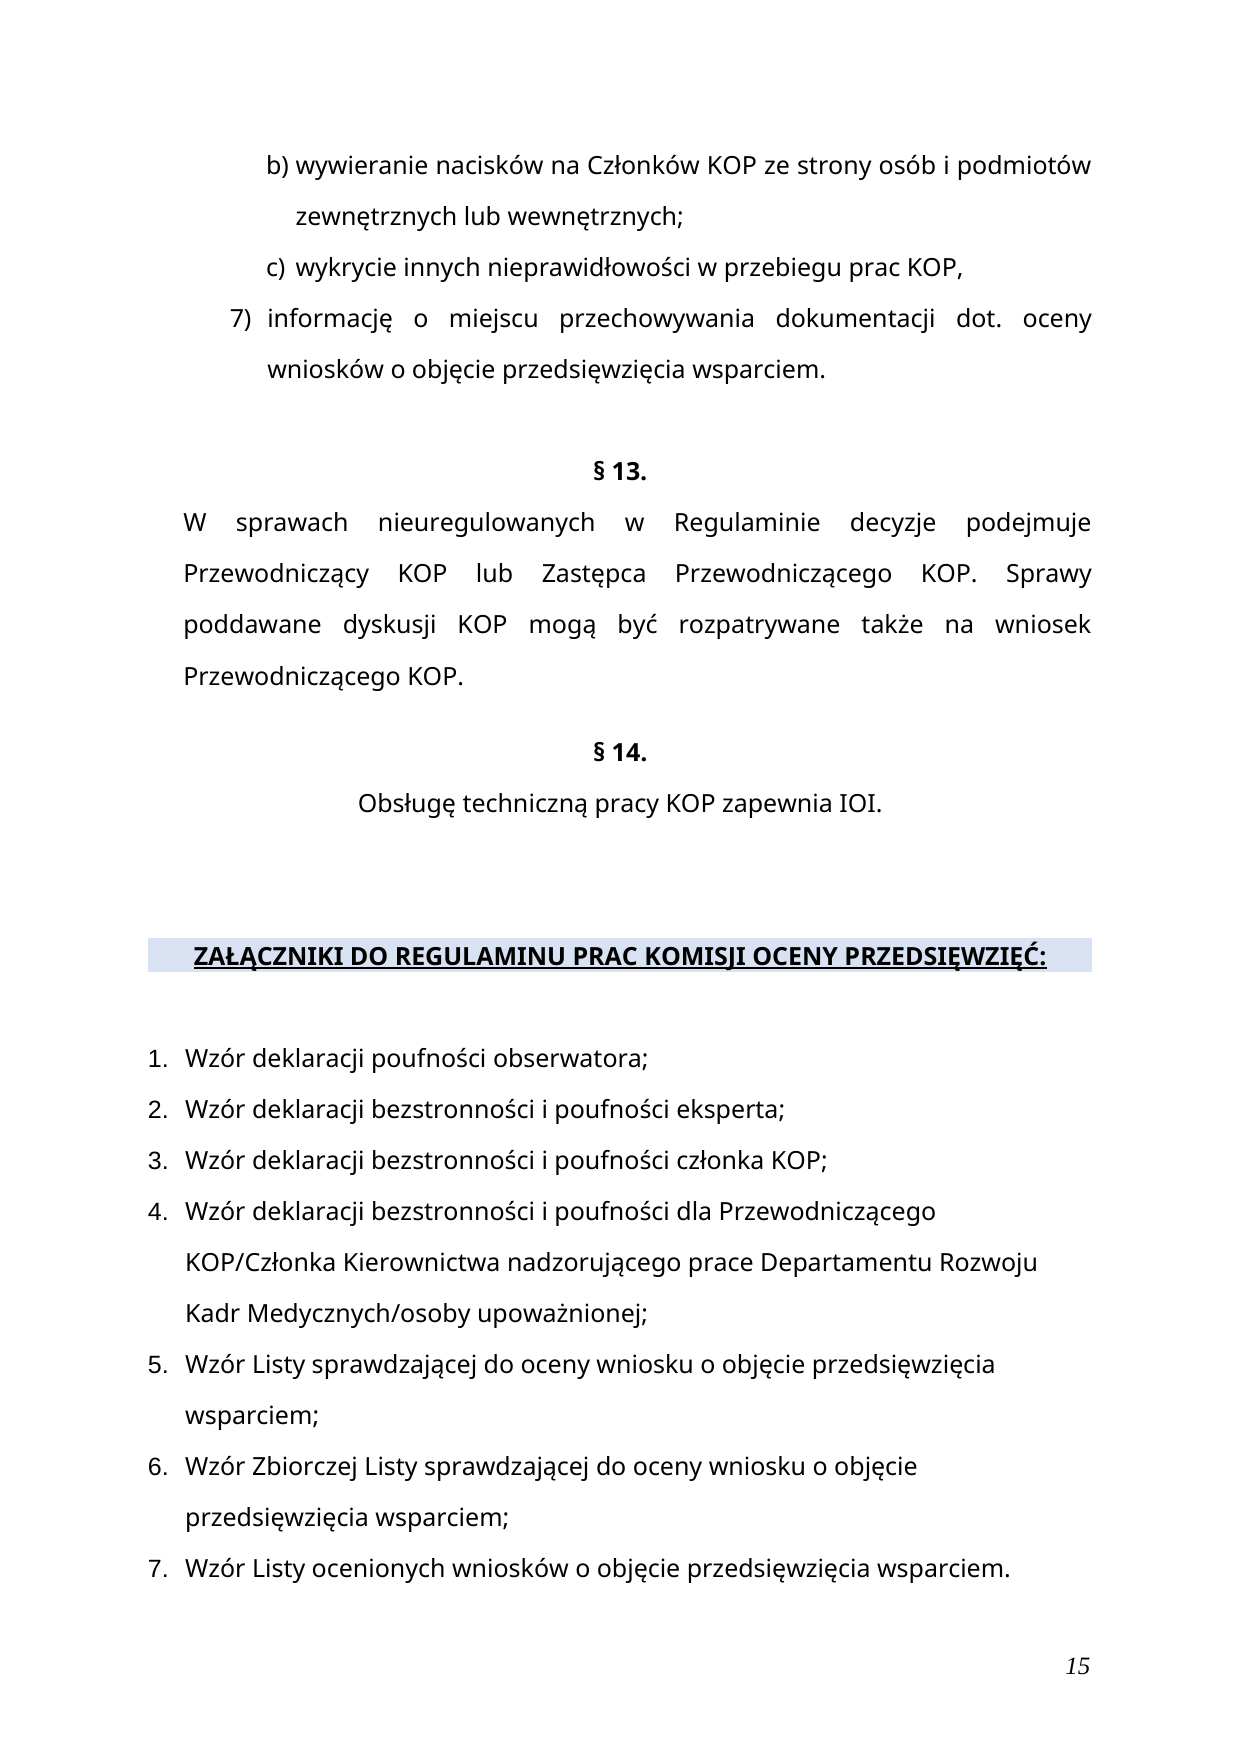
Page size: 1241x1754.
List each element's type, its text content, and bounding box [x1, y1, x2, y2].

text ZAŁĄCZNIKI DO REGULAMINU PRAC KOMISJI OCENY PRZEDSIĘWZIĘĆ: [148, 938, 1092, 972]
text § 13. [148, 454, 1092, 488]
list wywieranie nacisków na Członków KOP ze strony osób i podmiotów zewnętrznych lub wewnętrznych; [266, 148, 1092, 233]
list Wzór Zbiorczej Listy sprawdzającej do oceny wniosku o objęcie przedsięwzięcia wsparciem; [148, 1449, 1092, 1534]
list informację o miejscu przechowywania dokumentacji dot. oceny wniosków o objęcie przedsięwzięcia wsparciem. [229, 301, 1092, 386]
list Wzór Listy sprawdzającej do oceny wniosku o objęcie przedsięwzięcia wsparciem; [148, 1347, 1092, 1432]
list wykrycie innych nieprawidłowości w przebiegu prac KOP, [266, 250, 1092, 284]
text Obsługę techniczną pracy KOP zapewnia IOI. [148, 785, 1092, 819]
list Wzór deklaracji bezstronności i poufności dla Przewodniczącego KOP/Członka Kierownictwa nadzorującego prace Departamentu Rozwoju Kadr Medycznych/osoby upoważnionej; [148, 1193, 1092, 1330]
text § 14. [148, 734, 1092, 768]
list Wzór deklaracji bezstronności i poufności eksperta; [148, 1091, 1092, 1126]
list Wzór deklaracji bezstronności i poufności członka KOP; [148, 1142, 1092, 1177]
list Wzór deklaracji poufności obserwatora; [148, 1040, 1092, 1074]
list Wzór Listy ocenionych wniosków o objęcie przedsięwzięcia wsparciem. [148, 1551, 1092, 1585]
text W sprawach nieuregulowanych w Regulaminie decyzje podejmuje Przewodniczący KOP lub Zastępca Przewodniczącego KOP. Sprawy poddawane dyskusji KOP mogą być rozpatrywane także na wniosek Przewodniczącego KOP. [183, 505, 1092, 692]
